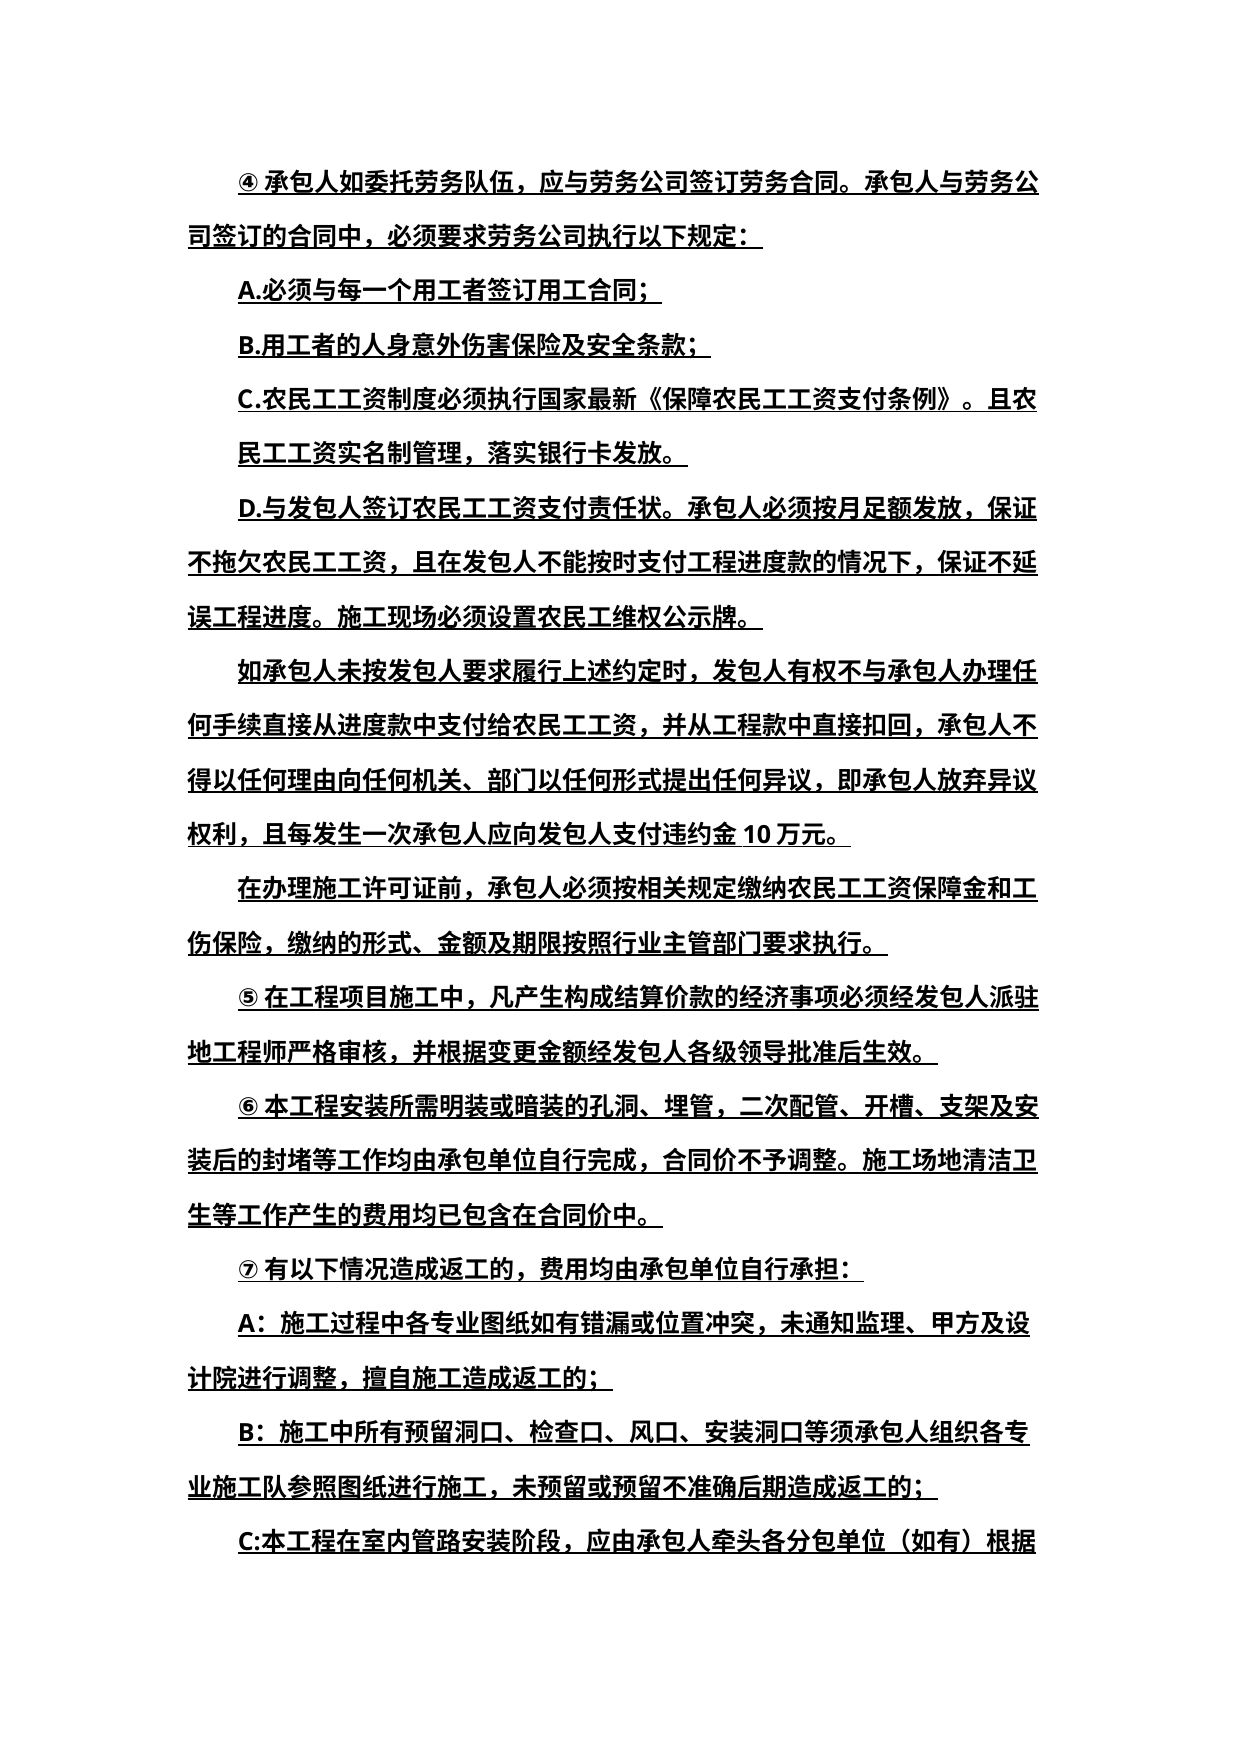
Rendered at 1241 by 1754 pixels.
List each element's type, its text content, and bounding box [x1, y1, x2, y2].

text B.用工者的人身意外伤害保险及安全条款； [187, 325, 1053, 361]
text 如承包人未按发包人要求履行上述约定时，发包人有权不与承包人办理任何手续直接从进度款中支付给农民工工资，并从工程款中直接扣回，承包人不得以任何理由向任何机关、部门以任何形式提出任何异议，即承包人放弃异议权利，且每发生一次承包人应向发包人支付违约金10万元。 [187, 651, 1053, 851]
text ⑦有以下情况造成返工的，费用均由承包单位自行承担： [187, 1249, 1053, 1286]
text C.农民工工资制度必须执行国家最新《保障农民工工资支付条例》。且农民工工资实名制管理，落实银行卡发放。 [237, 379, 1053, 470]
text B：施工中所有预留洞口、检查口、风口、安装洞口等须承包人组织各专业施工队参照图纸进行施工，未预留或预留不准确后期造成返工的； [187, 1413, 1053, 1503]
text 在办理施工许可证前，承包人必须按相关规定缴纳农民工工资保障金和工伤保险，缴纳的形式、金额及期限按照行业主管部门要求执行。 [187, 869, 1053, 959]
text A：施工过程中各专业图纸如有错漏或位置冲突，未通知监理、甲方及设计院进行调整，擅自施工造成返工的； [187, 1304, 1053, 1394]
text ⑤在工程项目施工中，凡产生构成结算价款的经济事项必须经发包人派驻地工程师严格审核，并根据变更金额经发包人各级领导批准后生效。 [187, 978, 1053, 1068]
text ④承包人如委托劳务队伍，应与劳务公司签订劳务合同。承包人与劳务公司签订的合同中，必须要求劳务公司执行以下规定： [187, 162, 1053, 253]
text D.与发包人签订农民工工资支付责任状。承包人必须按月足额发放，保证不拖欠农民工工资，且在发包人不能按时支付工程进度款的情况下，保证不延误工程进度。施工现场必须设置农民工维权公示牌。 [187, 488, 1053, 633]
text ⑥本工程安装所需明装或暗装的孔洞、埋管，二次配管、开槽、支架及安装后的封堵等工作均由承包单位自行完成，合同价不予调整。施工场地清洁卫生等工作产生的费用均已包含在合同价中。 [187, 1086, 1053, 1231]
text A.必须与每一个用工者签订用工合同； [187, 271, 1053, 307]
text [187, 1521, 1053, 1558]
